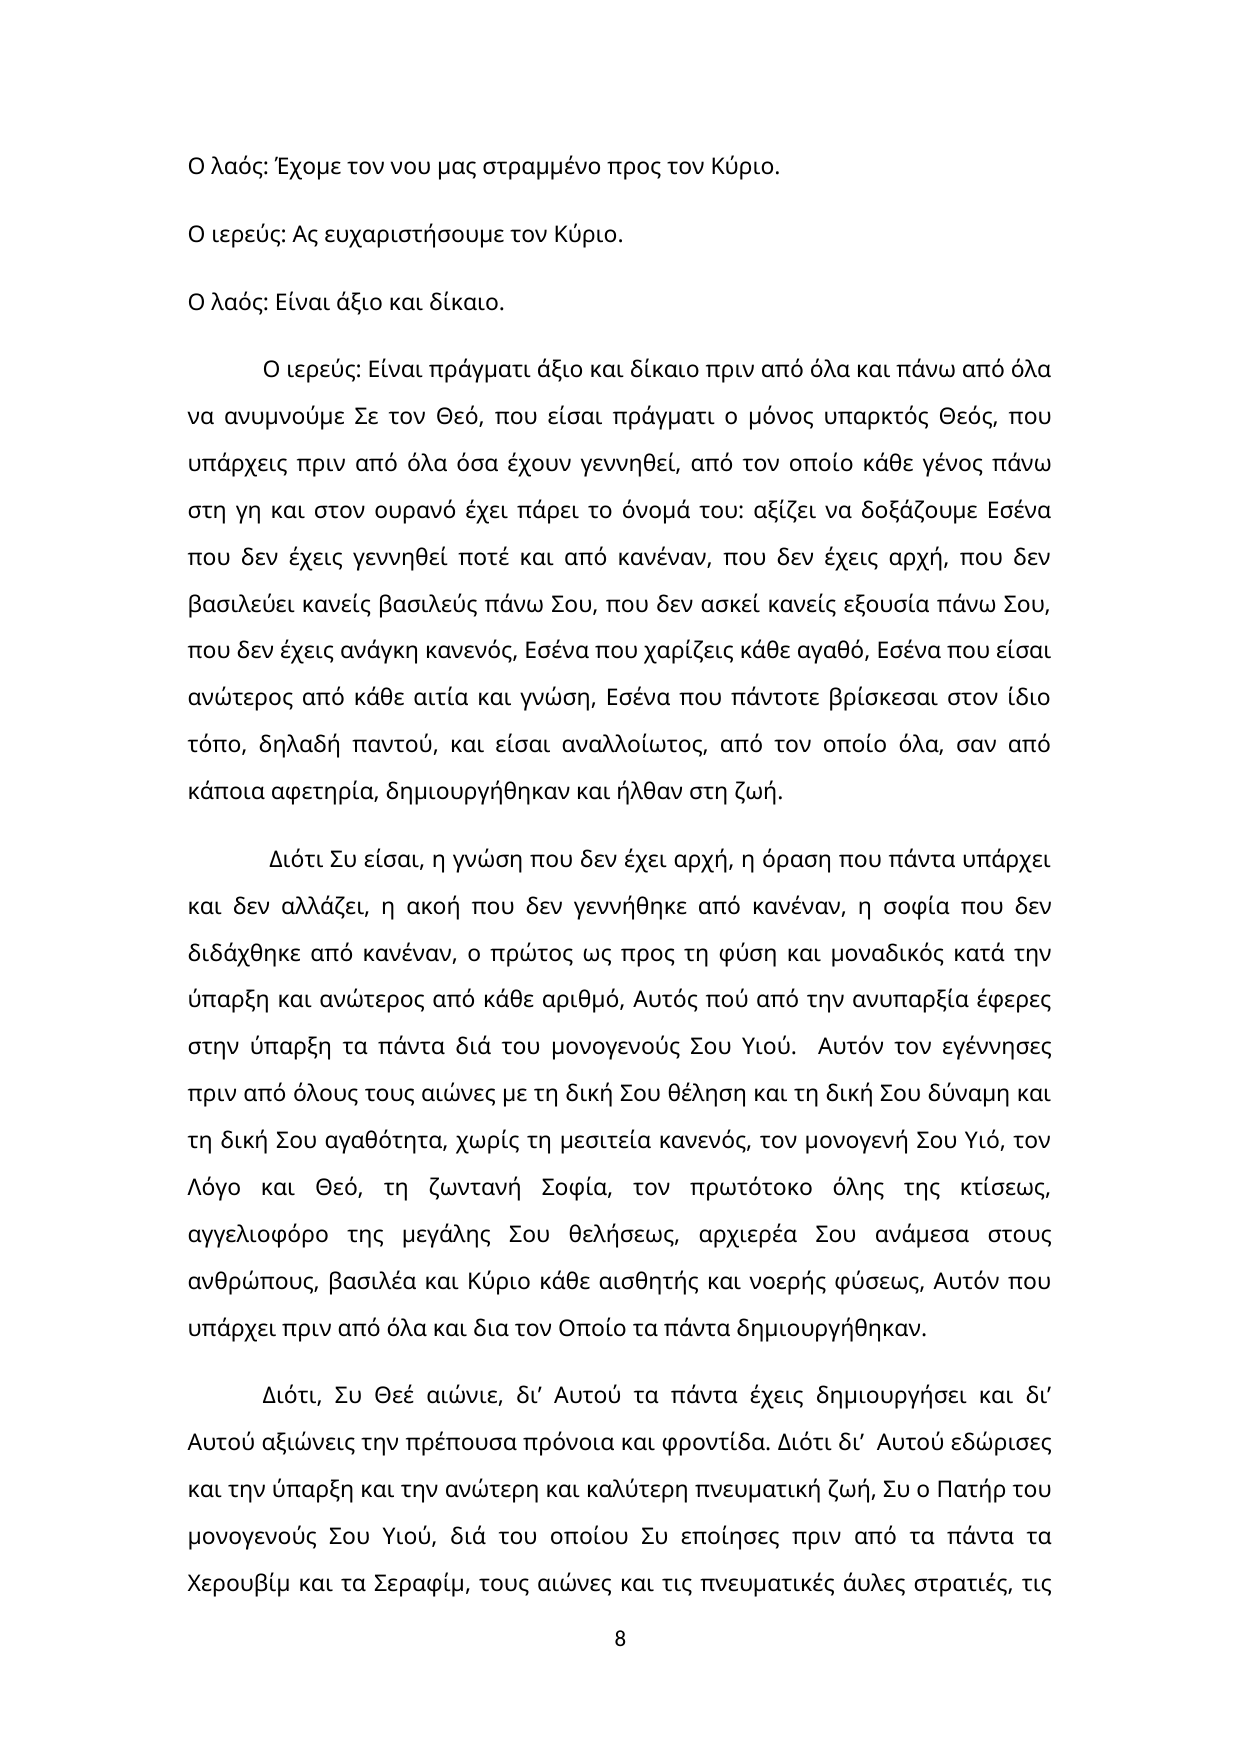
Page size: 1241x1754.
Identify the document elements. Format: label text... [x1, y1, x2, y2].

text Ο ιερεύς: Είναι πράγματι άξιο και δίκαιο πριν από όλα και πάνω από όλα να ανυμνούμε Σε τον Θεό, που είσαι πράγματι ο μόνος υπαρκτός Θεός, που υπάρχεις πριν από όλα όσα έχουν γεννηθεί, από τον οποίο κάθε γένος πάνω στη γη και στον ουρανό έχει πάρει το όνομά του: αξίζει να δοξάζουμε Εσένα που δεν έχεις γεννηθεί ποτέ και από κανέναν, που δεν έχεις αρχή, που δεν βασιλεύει κανείς βασιλεύς πάνω Σου, που δεν ασκεί κανείς εξουσία πάνω Σου, που δεν έχεις ανάγκη κανενός, Εσένα που χαρίζεις κάθε αγαθό, Εσένα που είσαι ανώτερος από κάθε αιτία και γνώση, Εσένα που πάντοτε βρίσκεσαι στον ίδιο τόπο, δηλαδή παντού, και είσαι αναλλοίωτος, από τον οποίο όλα, σαν από κάποια αφετηρία, δημιουργήθηκαν και ήλθαν στη ζωή. [187, 353, 1053, 806]
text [187, 1379, 1053, 1598]
text Ο λαός: Είναι άξιο και δίκαιο. [187, 285, 1053, 317]
text Διότι Συ είσαι, η γνώση που δεν έχει αρχή, η όραση που πάντα υπάρχει και δεν αλλάζει, η ακοή που δεν γεννήθηκε από κανέναν, η σοφία που δεν διδάχθηκε από κανέναν, ο πρώτος ως προς τη φύση και μοναδικός κατά την ύπαρξη και ανώτερος από κάθε αριθμό, Αυτός πού από την ανυπαρξία έφερες στην ύπαρξη τα πάντα διά του μονογενούς Σου Υιού. Αυτόν τον εγέννησες πριν από όλους τους αιώνες με τη δική Σου θέληση και τη δική Σου δύναμη και τη δική Σου αγαθότητα, χωρίς τη μεσιτεία κανενός, τον μονογενή Σου Υιό, τον Λόγο και Θεό, τη ζωντανή Σοφία, τον πρωτότοκο όλης της κτίσεως, αγγελιοφόρο της μεγάλης Σου θελήσεως, αρχιερέα Σου ανάμεσα στους ανθρώπους, βασιλέα και Κύριο κάθε αισθητής και νοερής φύσεως, Αυτόν που υπάρχει πριν από όλα και δια τον Οποίο τα πάντα δημιουργήθηκαν. [187, 843, 1053, 1343]
text Ο ιερεύς: Ας ευχαριστήσουμε τον Κύριο. [187, 218, 1053, 249]
text Ο λαός: Έχομε τον νου μας στραμμένο προς τον Κύριο. [187, 150, 1053, 181]
